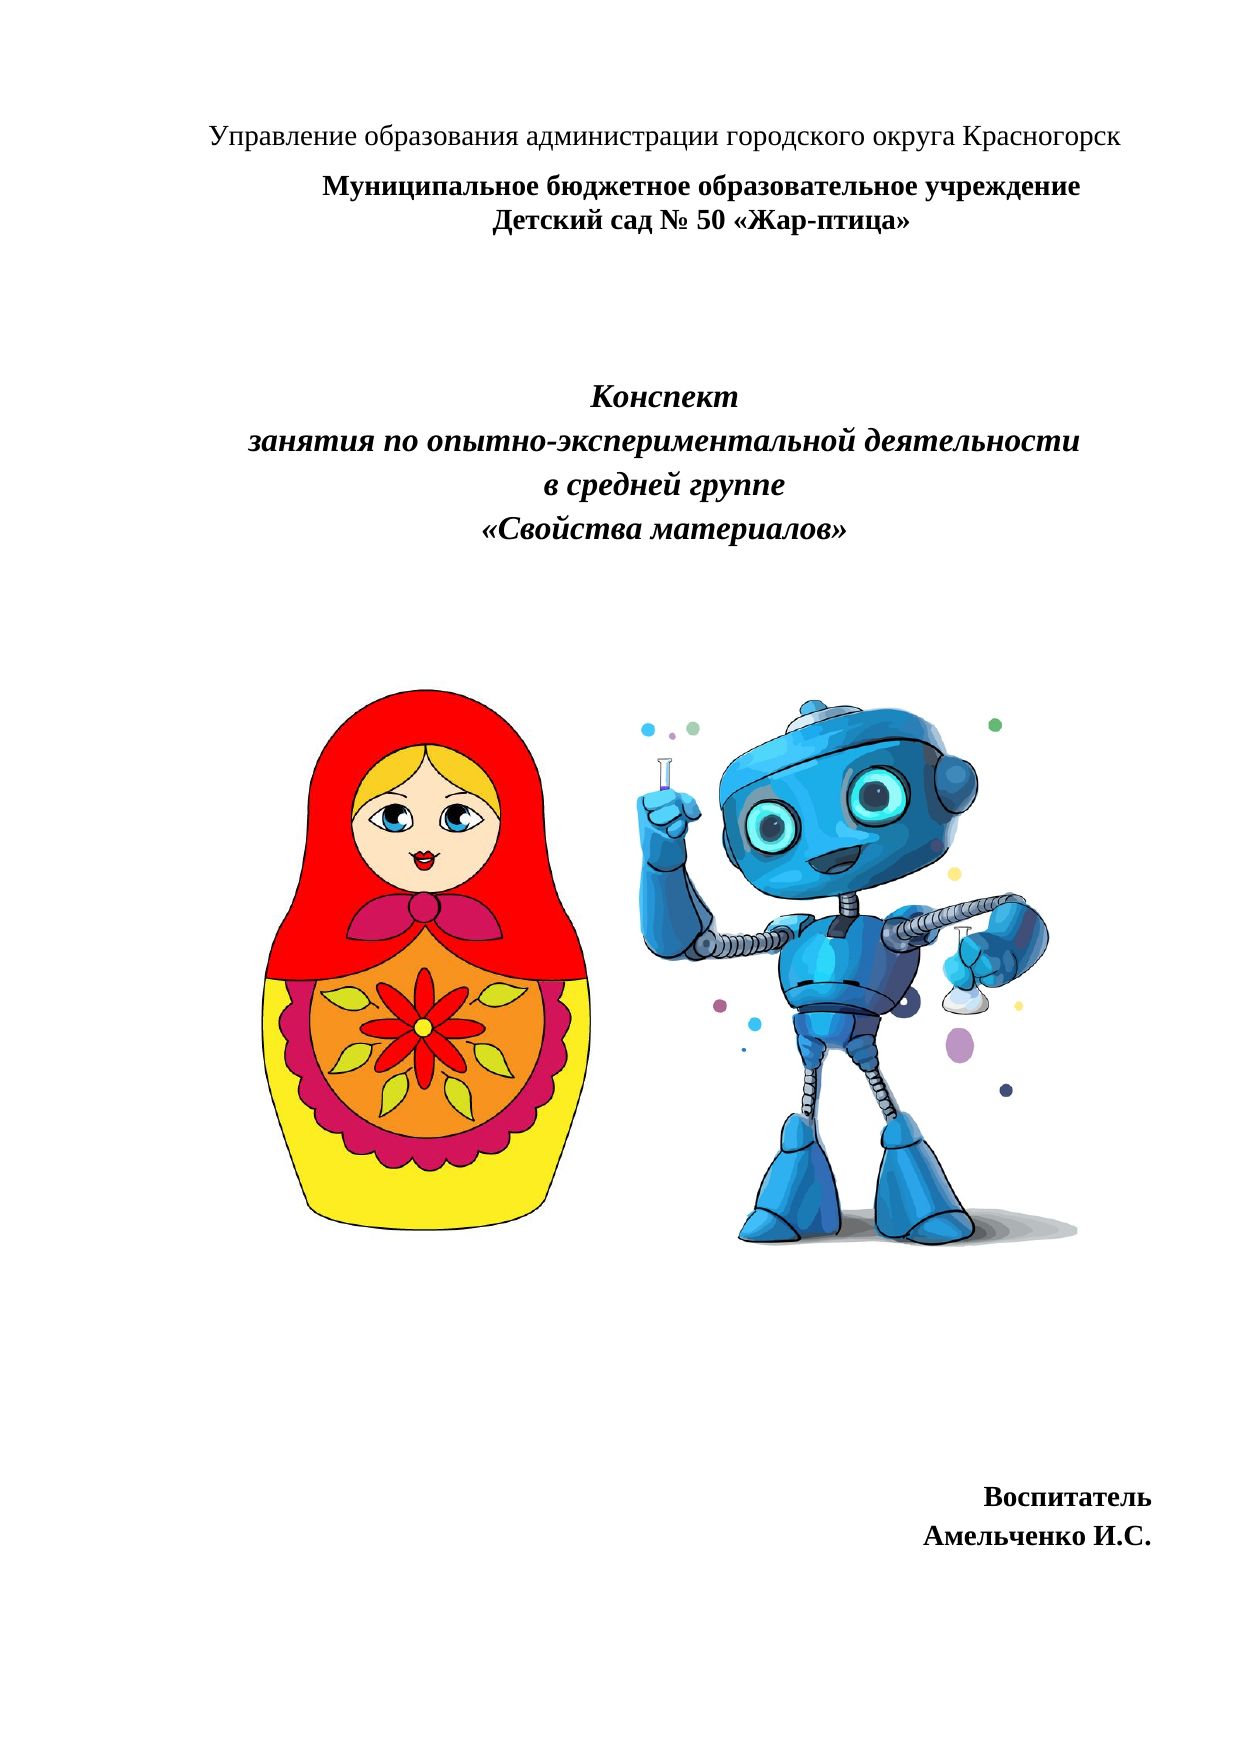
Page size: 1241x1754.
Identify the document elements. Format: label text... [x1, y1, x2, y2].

picture [223, 658, 1078, 1257]
text Амельченко И.С. [177, 1518, 1152, 1551]
text в средней группе [177, 464, 1152, 502]
text Детский сад № 50 «Жар-птица» [177, 202, 1152, 235]
text Управление образования администрации городского округа Красногорск [177, 118, 1152, 152]
text Воспитатель [177, 1479, 1152, 1513]
text Конспект [177, 376, 1152, 414]
text «Свойства материалов» [177, 508, 1152, 547]
text Муниципальное бюджетное образовательное учреждение [177, 168, 1152, 202]
text занятия по опытно-экспериментальной деятельности [177, 420, 1152, 458]
